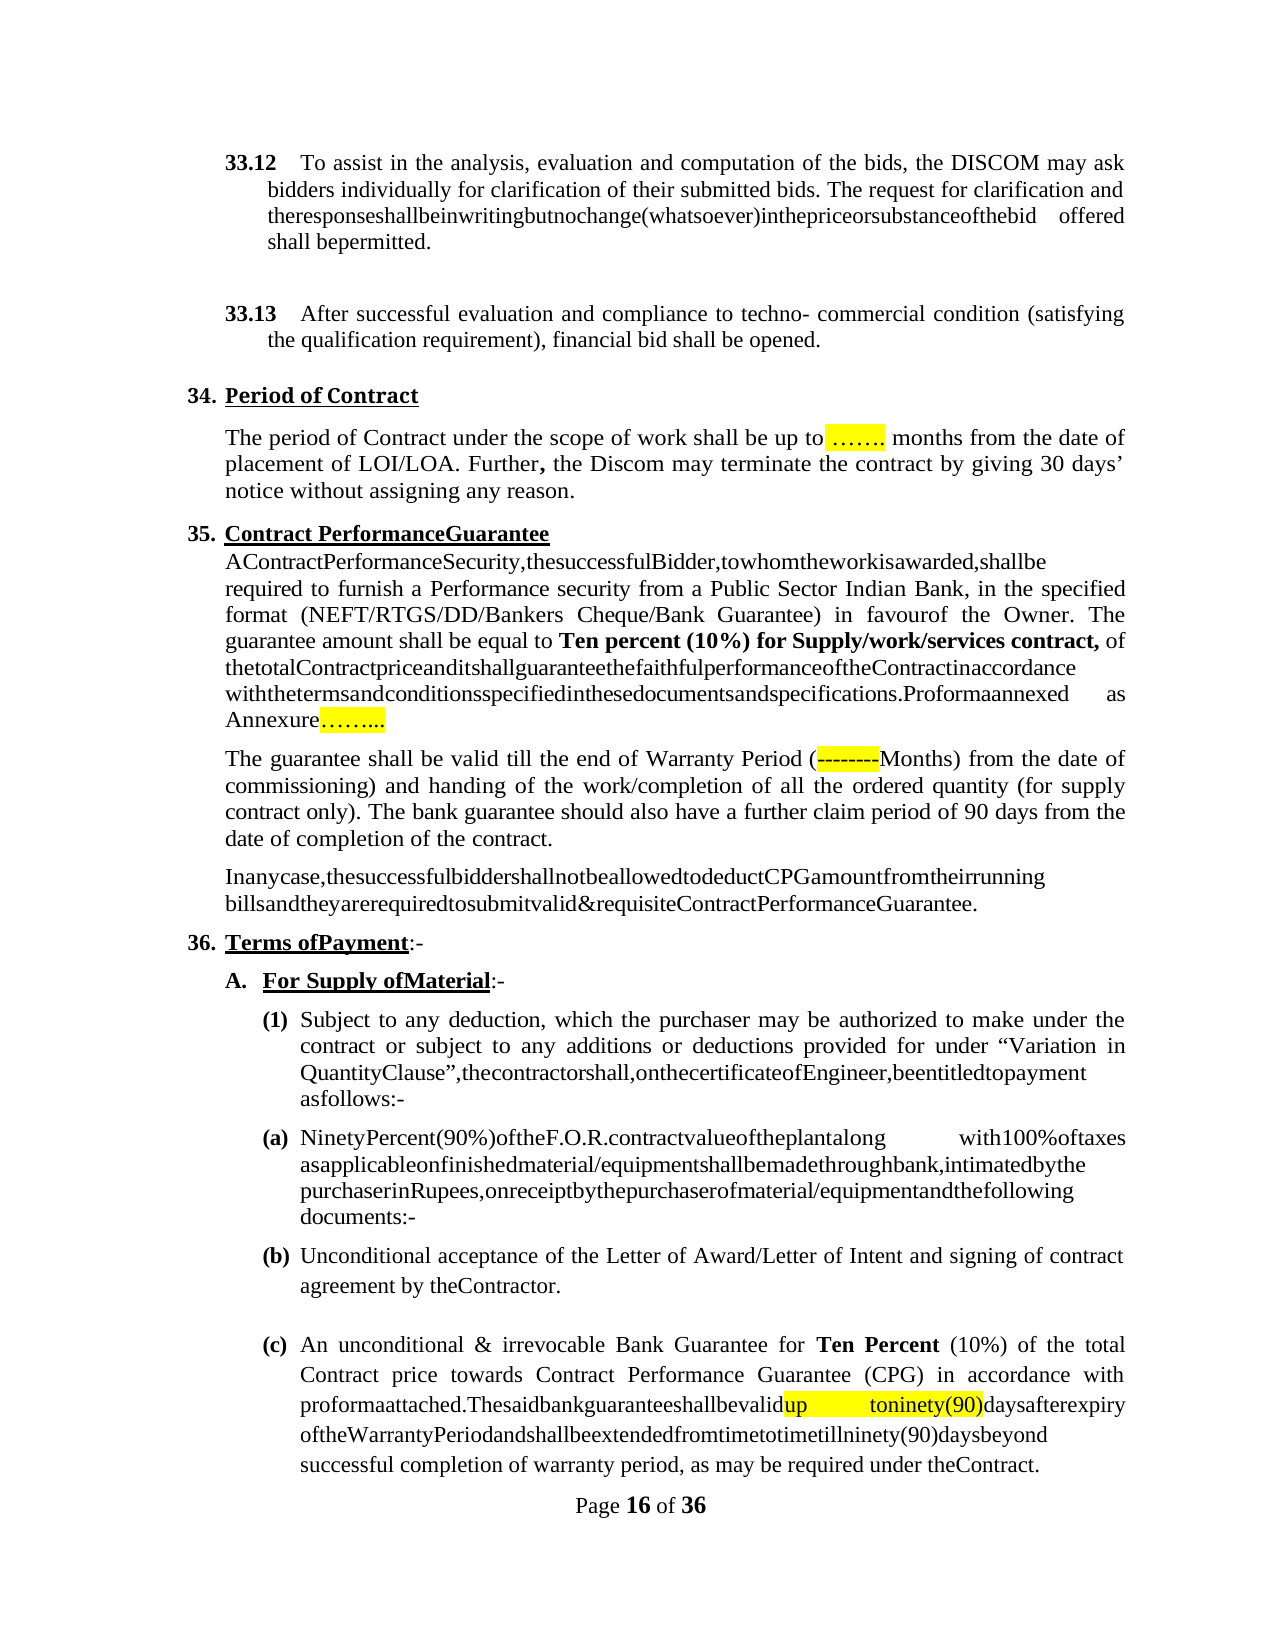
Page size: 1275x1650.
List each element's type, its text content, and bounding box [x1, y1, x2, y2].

text Inanycase,thesuccessfulbiddershallnotbeallowedtodeductCPGamountfromtheirrunning billsandtheyarerequiredtosubmitvalid&requisiteContractPerformanceGuarantee. [225, 863, 1125, 916]
list NinetyPercent(90%)oftheF.O.R.contractvalueoftheplantalong with100%oftaxes asapplicableonfinishedmaterial/equipmentshallbemadethroughbank,intimatedbythe purchaserinRupees,onreceiptbythepurchaserofmaterial/equipmentandthefollowing documents:- [262, 1124, 1126, 1230]
subtitle Contract PerformanceGuarantee [187, 520, 1225, 547]
list Unconditional acceptance of the Letter of Award/Letter of Intent and signing of contract agreement by theContractor. [262, 1242, 1124, 1299]
text The period of Contract under the scope of work shall be up to ……. months from the date of placement of LOI/LOA. Further, the Discom may terminate the contract by giving 30 days’ notice without assigning any reason. [225, 424, 1125, 503]
list Period of Contract [187, 382, 1225, 410]
text AContractPerformanceSecurity,thesuccessfulBidder,towhomtheworkisawarded,shallbe required to furnish a Performance security from a Public Sector Indian Bank, in the specified format (NEFT/RTGS/DD/Bankers Cheque/Bank Guarantee) in favourof the Owner. The guarantee amount shall be equal to Ten percent (10%) for Supply/work/services contract, of thetotalContractpriceanditshallguaranteethefaithfulperformanceoftheContractinaccordance withthetermsandconditionsspecifiedinthesedocumentsandspecifications.Proformaannexed as Annexure……... [225, 548, 1126, 733]
text The guarantee shall be valid till the end of Warranty Period (--------Months) from the date of commissioning) and handing of the work/completion of all the ordered quantity (for supply contract only). The bank guarantee should also have a further claim period of 90 days from the date of completion of the contract. [225, 746, 1126, 851]
list After successful evaluation and compliance to techno- commercial condition (satisfying the qualification requirement), financial bid shall be opened. [225, 300, 1125, 353]
subtitle Terms ofPayment:- [187, 928, 1225, 955]
list Subject to any deduction, which the purchaser may be authorized to make under the contract or subject to any additions or deductions provided for under “Variation in QuantityClause”,thecontractorshall,onthecertificateofEngineer,beentitledtopayment asfollows:- [262, 1006, 1126, 1112]
list An unconditional & irrevocable Bank Guarantee for Ten Percent (10%) of the total Contract price towards Contract Performance Guarantee (CPG) in accordance with proformaattached.Thesaidbankguaranteeshallbevalidup toninety(90)daysafterexpiry oftheWarrantyPeriodandshallbeextendedfromtimetotimetillninety(90)daysbeyond successful completion of warranty period, as may be required under theContract. [262, 1331, 1126, 1478]
list To assist in the analysis, evaluation and computation of the bids, the DISCOM may ask bidders individually for clarification of their submitted bids. The request for clarification and theresponseshallbeinwritingbutnochange(whatsoever)inthepriceorsubstanceofthebid offered shall bepermitted. [225, 149, 1126, 255]
list For Supply ofMaterial:- [225, 967, 1225, 994]
